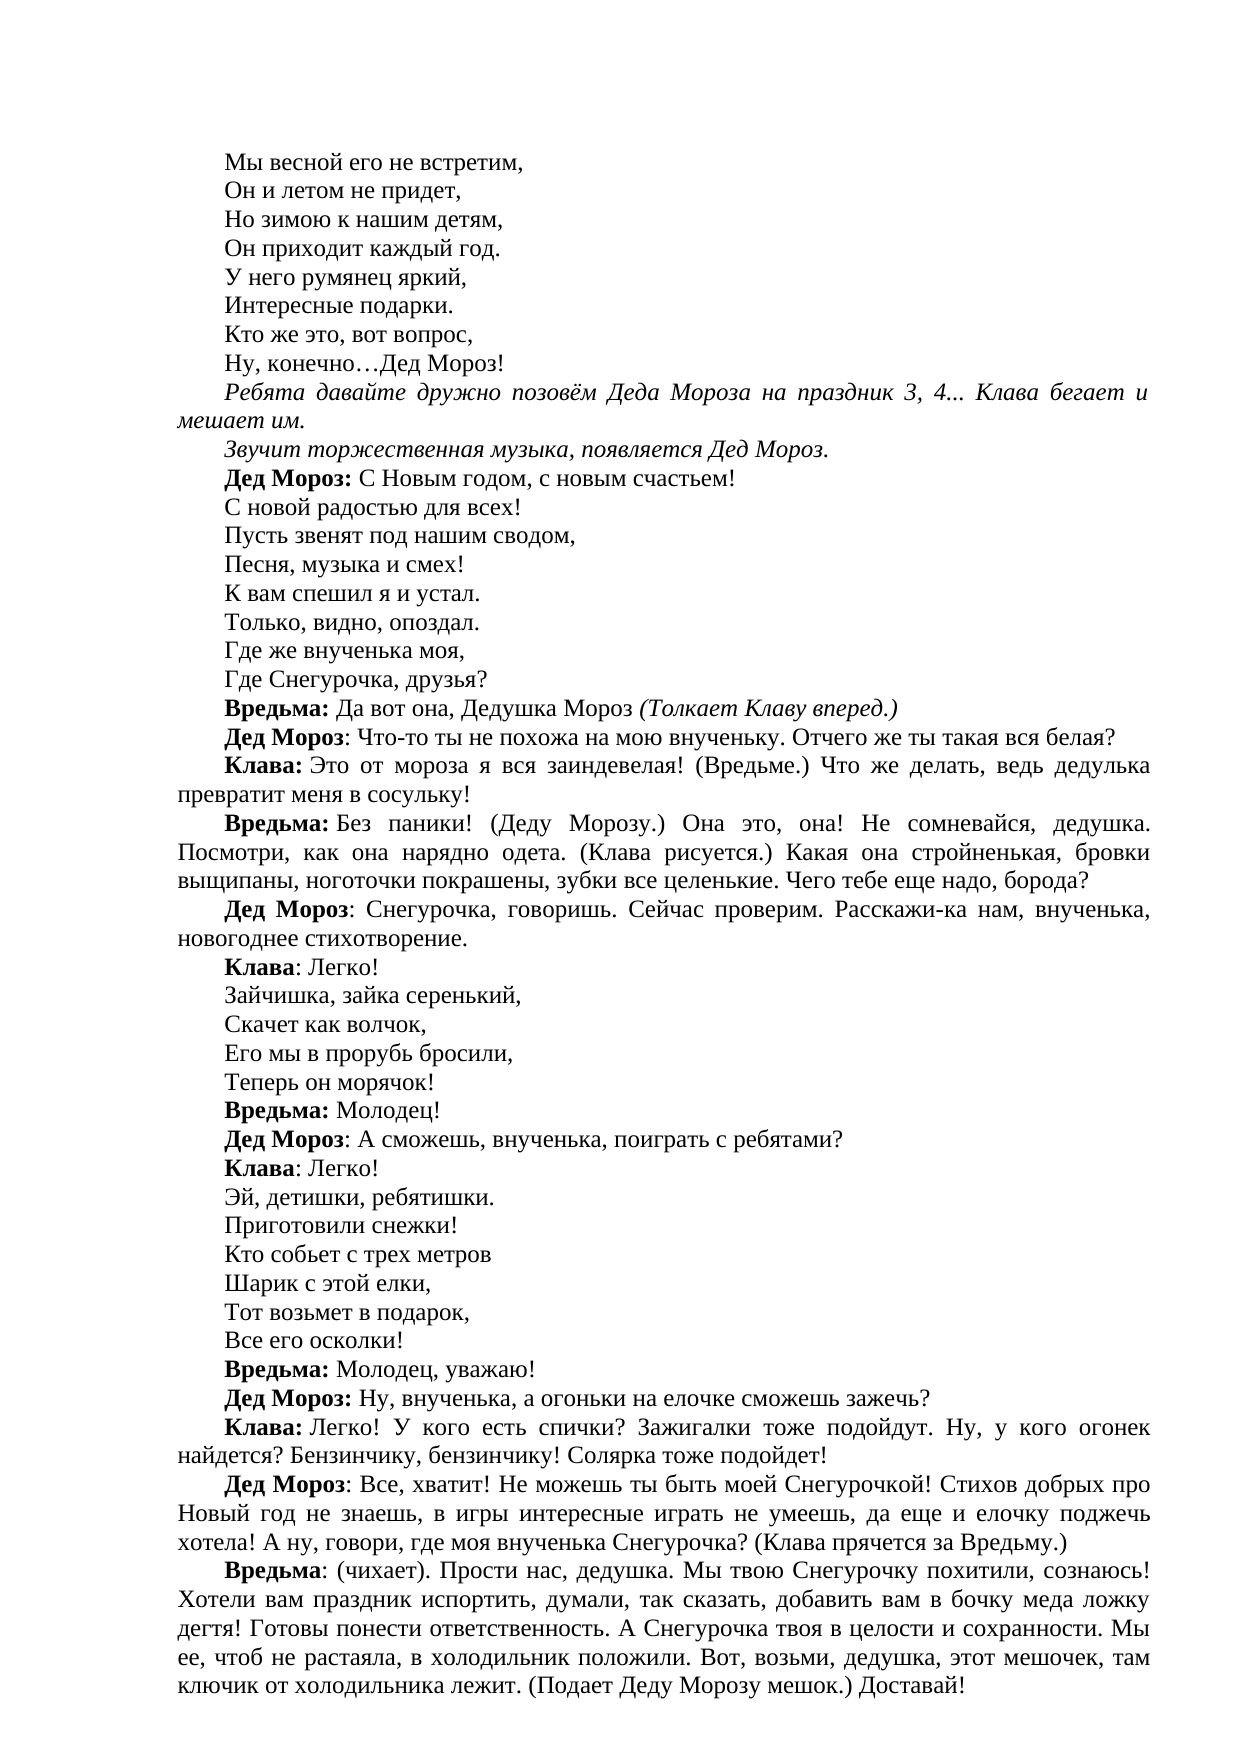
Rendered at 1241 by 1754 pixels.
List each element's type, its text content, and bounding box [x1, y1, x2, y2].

text Клава: Это от мороза я вся заиндевелая! (Вредьме.) Что же делать, ведь дедулька превратит меня в сосульку! [177, 751, 1152, 808]
text Кто же это, вот вопрос, [177, 319, 1152, 348]
text Он и летом не придет, [177, 176, 1152, 204]
text Интересные подарки. [177, 291, 1152, 319]
text Клава: Легко! [177, 1153, 1152, 1182]
text Эй, детишки, ребятишки. [177, 1182, 1152, 1211]
text С новой радостью для всех! [177, 492, 1152, 521]
text Зайчишка, зайка серенький, [177, 981, 1152, 1009]
text Шарик с этой елки, [177, 1268, 1152, 1297]
text К вам спешил я и устал. [177, 578, 1152, 607]
text Все его осколки! [177, 1326, 1152, 1354]
text Дед Мороз: А сможешь, внученька, поиграть с ребятами? [177, 1124, 1152, 1153]
text Дед Мороз: Снегурочка, говоришь. Сейчас проверим. Расскажи-ка нам, внученька, новогоднее стихотворение. [177, 894, 1152, 952]
text Только, видно, опоздал. [177, 607, 1152, 636]
text Клава: Легко! [177, 952, 1152, 981]
text Дед Мороз: С Новым годом, с новым счастьем! [177, 463, 1152, 492]
text Вредьма: Молодец! [177, 1096, 1152, 1124]
text Где Снегурочка, друзья? [177, 664, 1152, 693]
text Кто собьет с трех метров [177, 1239, 1152, 1268]
text Дед Мороз: Ну, внученька, а огоньки на елочке сможешь зажечь? [177, 1383, 1152, 1412]
text Вредьма: Молодец, уважаю! [177, 1354, 1152, 1383]
text Вредьма: Да вот она, Дедушка Мороз (Толкает Клаву вперед.) [177, 693, 1152, 722]
text Приготовили снежки! [177, 1211, 1152, 1239]
text Звучит торжественная музыка, появляется Дед Мороз. [177, 434, 1152, 463]
text Тот возьмет в подарок, [177, 1297, 1152, 1326]
text Дед Мороз: Все, хватит! Не можешь ты быть моей Снегурочкой! Стихов добрых про Новый год не знаешь, в игры интересные играть не умеешь, да еще и елочку поджечь хотела! А ну, говори, где моя внученька Снегурочка? (Клава прячется за Вредьму.) [177, 1469, 1152, 1556]
text Вредьма: (чихает). Прости нас, дедушка. Мы твою Снегурочку похитили, сознаюсь! Хотели вам праздник испортить, думали, так сказать, добавить вам в бочку меда ложку дегтя! Готовы понести ответственность. А Снегурочка твоя в целости и сохранности. Мы ее, чтоб не растаяла, в холодильник положили. Вот, возьми, дедушка, этот мешочек, там ключик от холодильника лежит. (Подает Деду Морозу мешок.) Доставай! [177, 1556, 1152, 1699]
text Клава: Легко! У кого есть спички? Зажигалки тоже подойдут. Ну, у кого огонек найдется? Бензинчику, бензинчику! Солярка тоже подойдет! [177, 1412, 1152, 1469]
text Дед Мороз: Что-то ты не похожа на мою внученьку. Отчего же ты такая вся белая? [177, 722, 1152, 751]
text Но зимою к нашим детям, [177, 204, 1152, 233]
text Вредьма: Без паники! (Деду Морозу.) Она это, она! Не сомневайся, дедушка. Посмотри, как она нарядно одета. (Клава рисуется.) Какая она стройненькая, бровки выщипаны, ноготочки покрашены, зубки все целенькие. Чего тебе еще надо, борода? [177, 808, 1152, 894]
text Скачет как волчок, [177, 1009, 1152, 1038]
text Мы весной его не встретим, [177, 147, 1152, 176]
text Песня, музыка и смех! [177, 549, 1152, 578]
text Ребята давайте дружно позовём Деда Мороза на праздник 3, 4... Клава бегает и мешает им. [177, 377, 1152, 434]
text Теперь он морячок! [177, 1067, 1152, 1096]
text У него румянец яркий, [177, 262, 1152, 291]
text Он приходит каждый год. [177, 233, 1152, 262]
text Пусть звенят под нашим сводом, [177, 521, 1152, 549]
text Его мы в прорубь бросили, [177, 1038, 1152, 1067]
text Ну, конечно…Дед Мороз! [177, 348, 1152, 377]
text Где же внученька моя, [177, 636, 1152, 664]
